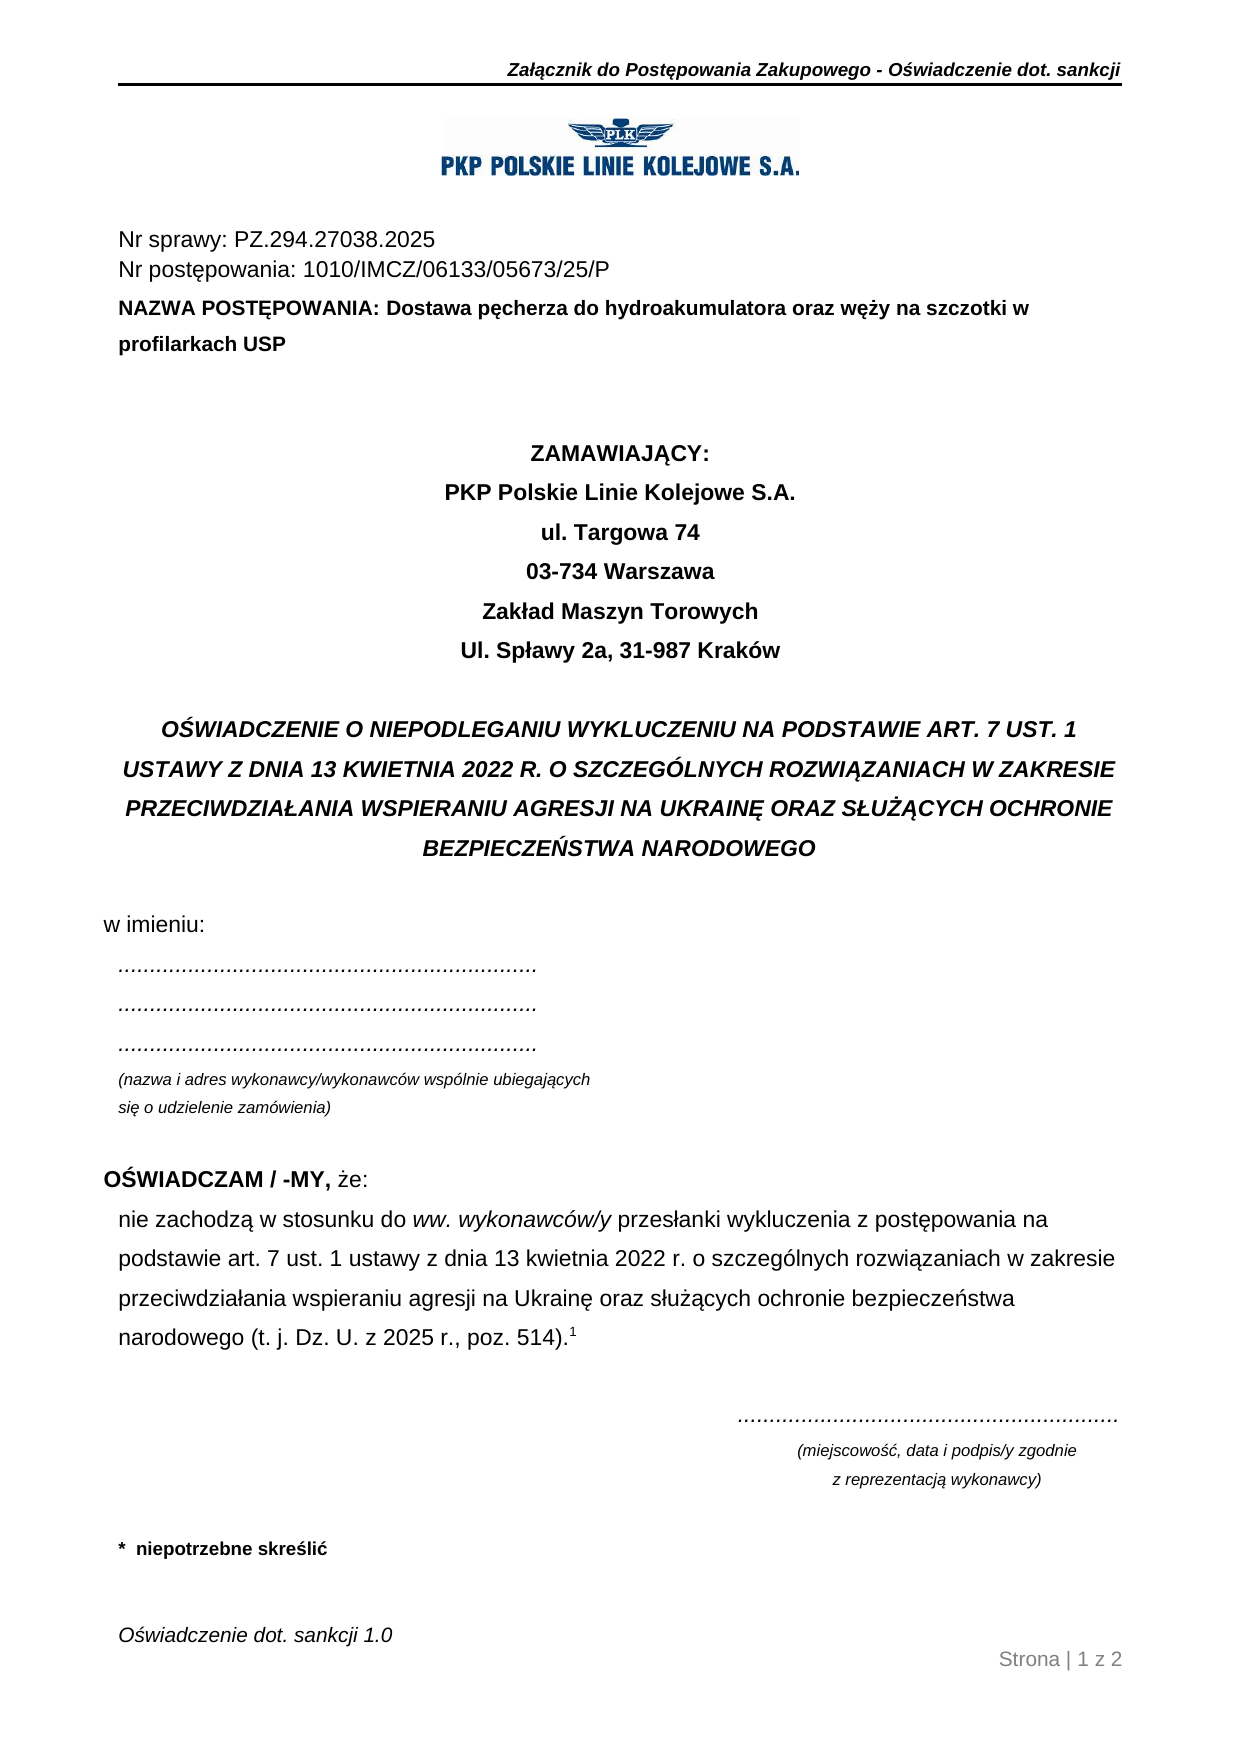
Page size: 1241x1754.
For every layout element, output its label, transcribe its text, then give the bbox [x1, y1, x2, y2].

text PKP Polskie Linie Kolejowe S.A. [118, 479, 1122, 506]
text .................................................................. [118, 1030, 1122, 1056]
text Nr postępowania: 1010/IMCZ/06133/05673/25/P [118, 256, 1122, 283]
picture [441, 118, 799, 176]
text Zakład Maszyn Torowych [118, 598, 1122, 624]
text ul. Targowa 74 [118, 519, 1122, 545]
text ............................................................ [118, 1401, 1122, 1428]
text OŚWIADCZAM / -MY, że: [103, 1166, 1122, 1193]
text * niepotrzebne skreślić [118, 1538, 1122, 1559]
text Ul. Spławy 2a, 31-987 Kraków [118, 637, 1122, 663]
text Nr sprawy: PZ.294.27038.2025 [118, 226, 1122, 253]
text 03-734 Warszawa [118, 558, 1122, 584]
text .................................................................. [118, 990, 1122, 1017]
text (nazwa i adres wykonawcy/wykonawców wspólnie ubiegających się o udzielenie zamówienia) [118, 1069, 606, 1117]
text z reprezentacją wykonawcy) [679, 1469, 1122, 1489]
text (miejscowość, data i podpis/y zgodnie [679, 1441, 1122, 1460]
text w imieniu: [103, 911, 1122, 938]
text nie zachodzą w stosunku do ww. wykonawców/y przesłanki wykluczenia z postępowania na podstawie art. 7 ust. 1 ustawy z dnia 13 kwietnia 2022 r. o szczególnych rozwiązaniach w zakresie przeciwdziałania wspieraniu agresji na Ukrainę oraz służących ochronie bezpieczeństwa narodowego (t. j. Dz. U. z 2025 r., poz. 514). [118, 1206, 1122, 1351]
text ZAMAWIAJĄCY: [118, 440, 1122, 466]
text NAZWA POSTĘPOWANIA: Dostawa pęcherza do hydroakumulatora oraz węży na szczotki w profilarkach USP [118, 296, 1122, 356]
text .................................................................. [118, 951, 1122, 977]
text OŚWIADCZENIE O NIEPODLEGANIU WYKLUCZENIU NA PODSTAWIE ART. 7 UST. 1 USTAWY Z DNIA 13 KWIETNIA 2022 R. O SZCZEGÓLNYCH ROZWIĄZANIACH W ZAKRESIE PRZECIWDZIAŁANIA WSPIERANIU AGRESJI NA UKRAINĘ ORAZ SŁUŻĄCYCH OCHRONIE BEZPIECZEŃSTWA NARODOWEGO [118, 677, 1122, 861]
